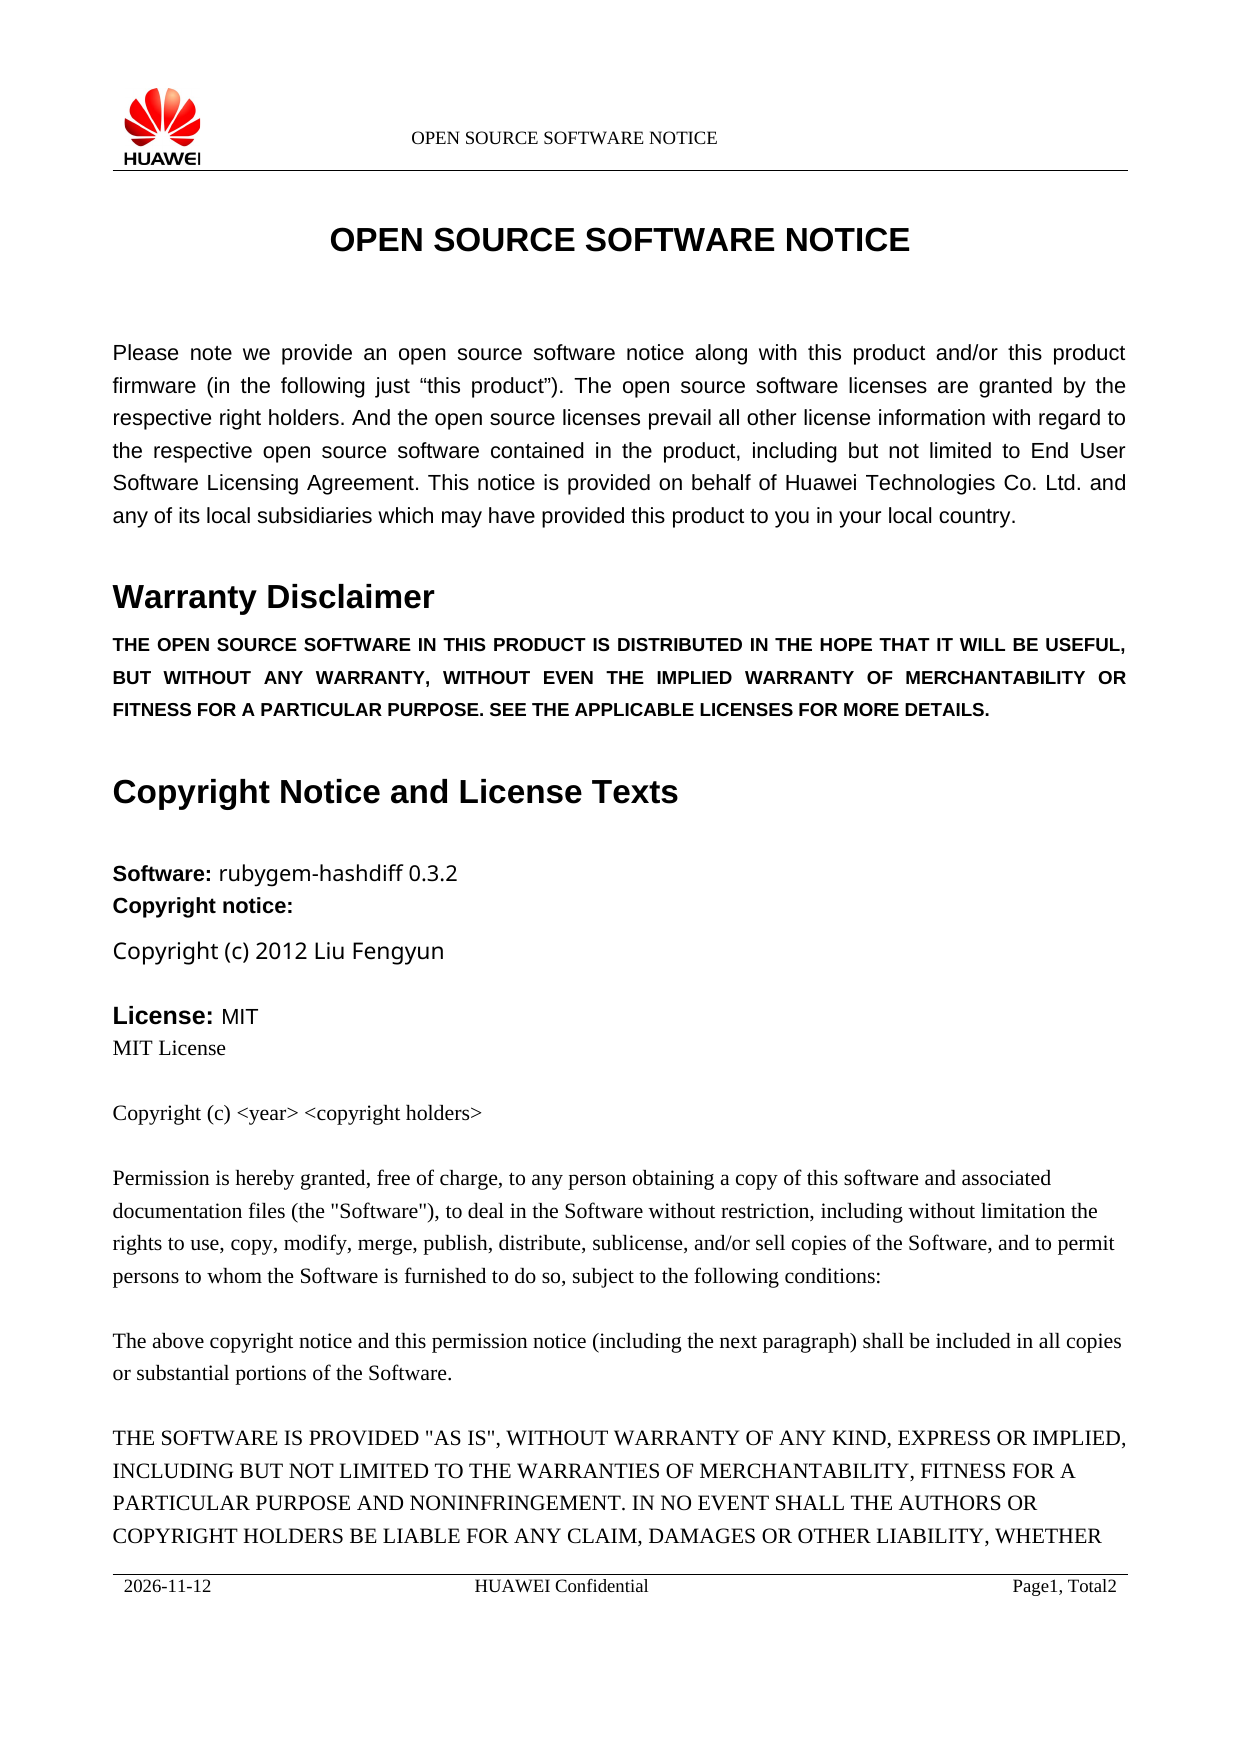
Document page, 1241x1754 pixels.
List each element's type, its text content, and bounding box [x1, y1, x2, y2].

text Copyright notice: [112, 889, 1128, 921]
text The open source software in this product is distributed in the hope that it will be useful, but WITHOUT ANY WARRANTY, without even the implied warranty of MERCHANTABILITY or FITNESS FOR A PARTICULAR PURPOSE. See the applicable licenses for more details. [112, 629, 1128, 726]
text Copyright (c) 2012 Liu Fengyun [112, 934, 1128, 999]
text License: MIT [112, 999, 1128, 1031]
picture [124, 88, 201, 165]
title Software: rubygem-hashdiff 0.3.2 [112, 856, 1128, 889]
text Warranty Disclaimer [112, 564, 1128, 629]
text Copyright Notice and License Texts [112, 759, 1128, 824]
text OPEN SOURCE SOFTWARE NOTICE [112, 206, 1128, 271]
text Please note we provide an open source software notice along with this product and/or this product firmware (in the following just “this product”). The open source software licenses are granted by the respective right holders. And the open source licenses prevail all other license information with regard to the respective open source software contained in the product, including but not limited to End User Software Licensing Agreement. This notice is provided on behalf of Huawei Technologies Co. Ltd. and any of its local subsidiaries which may have provided this product to you in your local country. [112, 336, 1128, 531]
